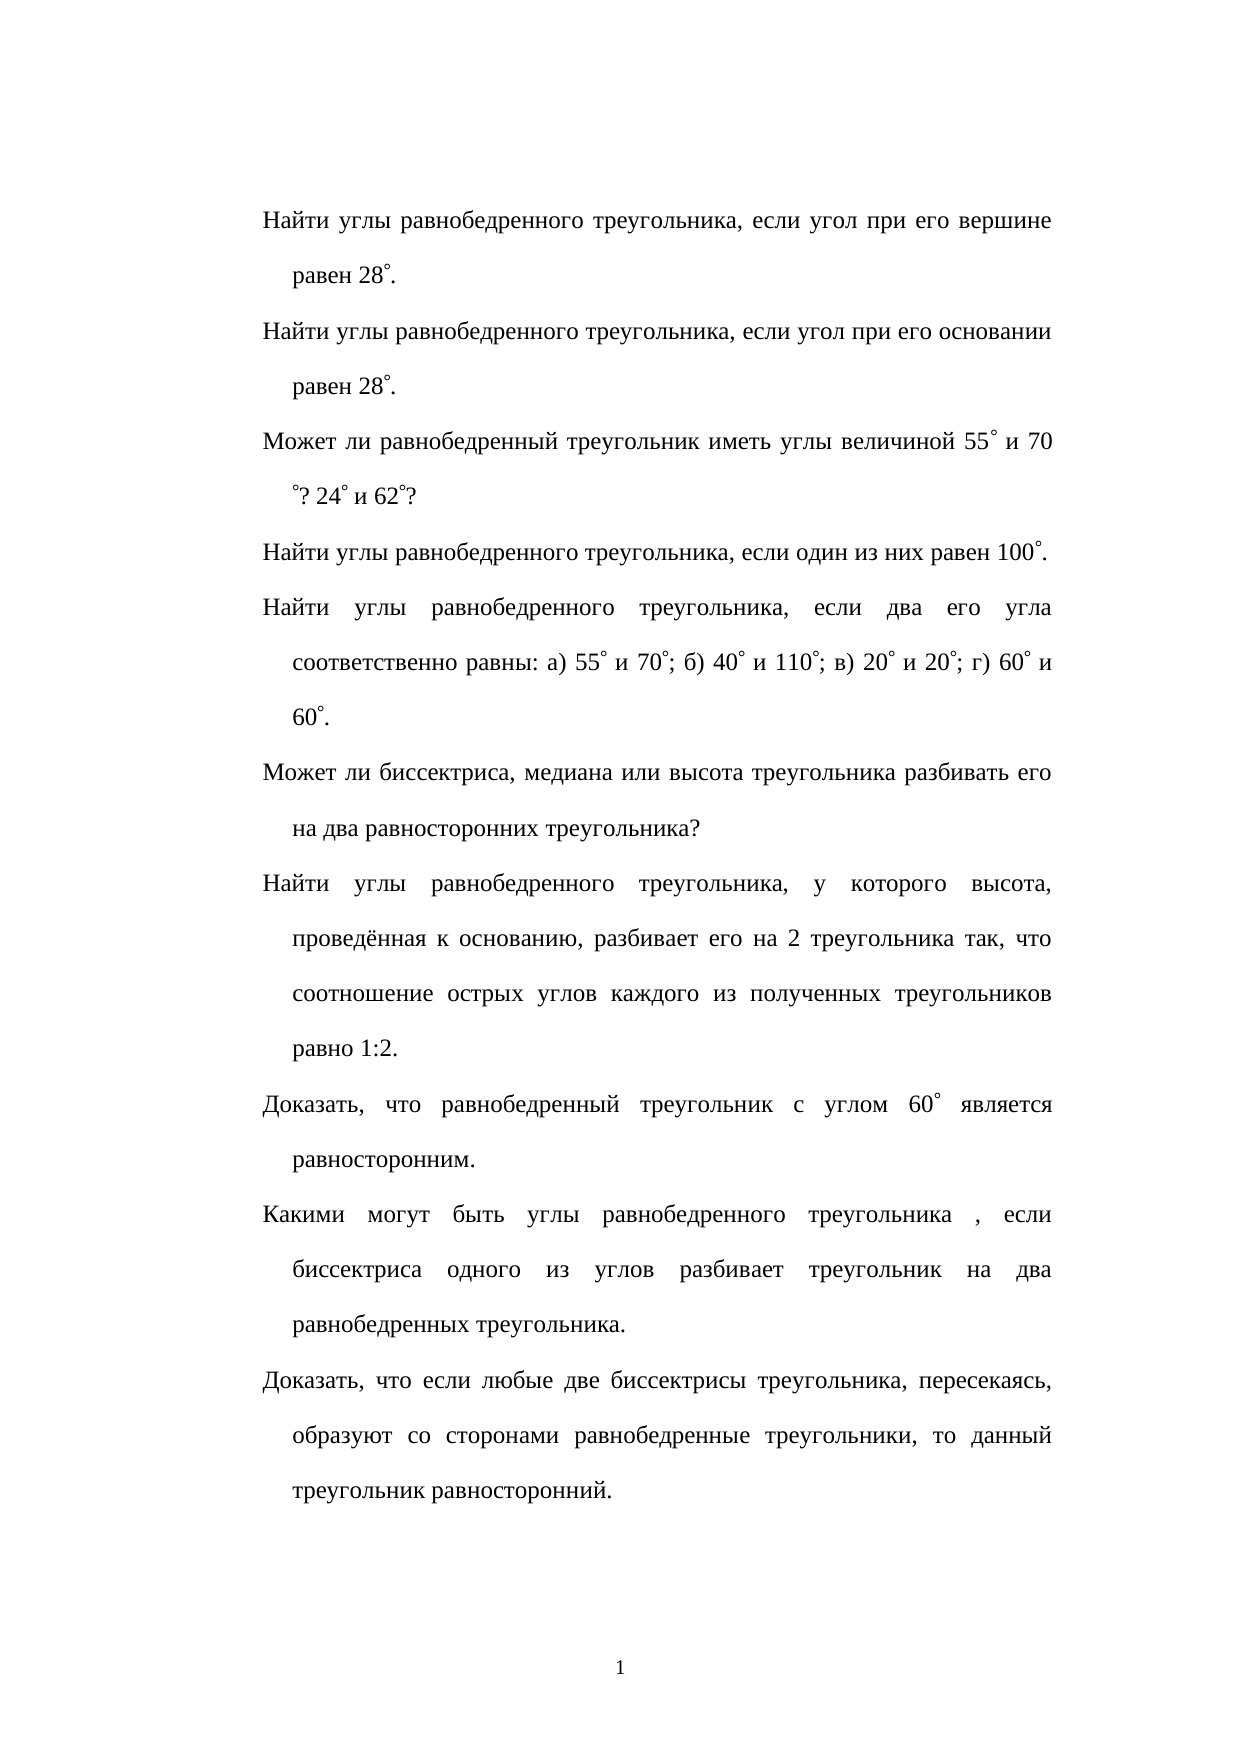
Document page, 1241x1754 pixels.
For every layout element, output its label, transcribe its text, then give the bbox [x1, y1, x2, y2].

text Какими могут быть углы равнобедренного треугольника , если биссектриса одного из углов разбивает треугольник на два равнобедренных треугольника. [262, 1199, 1053, 1338]
text Найти углы равнобедренного треугольника, если угол при его основании равен 28. [262, 316, 1053, 400]
text Найти углы равнобедренного треугольника, если один из них равен 100. [262, 536, 1053, 566]
text Доказать, что если любые две биссектрисы треугольника, пересекаясь, образуют со сторонами равнобедренные треугольники, то данный треугольник равносторонний. [262, 1364, 1053, 1504]
text Найти углы равнобедренного треугольника, если угол при его вершине равен 28. [262, 205, 1053, 289]
text Доказать, что равнобедренный треугольник с углом 60 является равносторонним. [262, 1088, 1053, 1173]
text Может ли биссектриса, медиана или высота треугольника разбивать его на два равносторонних треугольника? [262, 757, 1053, 842]
text Найти углы равнобедренного треугольника, у которого высота, проведённая к основанию, разбивает его на 2 треугольника так, что соотношение острых углов каждого из полученных треугольников равно 1:2. [262, 868, 1053, 1062]
text Может ли равнобедренный треугольник иметь углы величиной 55 и 70 ? 24 и 62? [262, 426, 1053, 510]
text Найти углы равнобедренного треугольника, если два его угла соответственно равны: а) 55 и 70; б) 40 и 110; в) 20 и 20; г) 60 и 60. [262, 592, 1053, 731]
